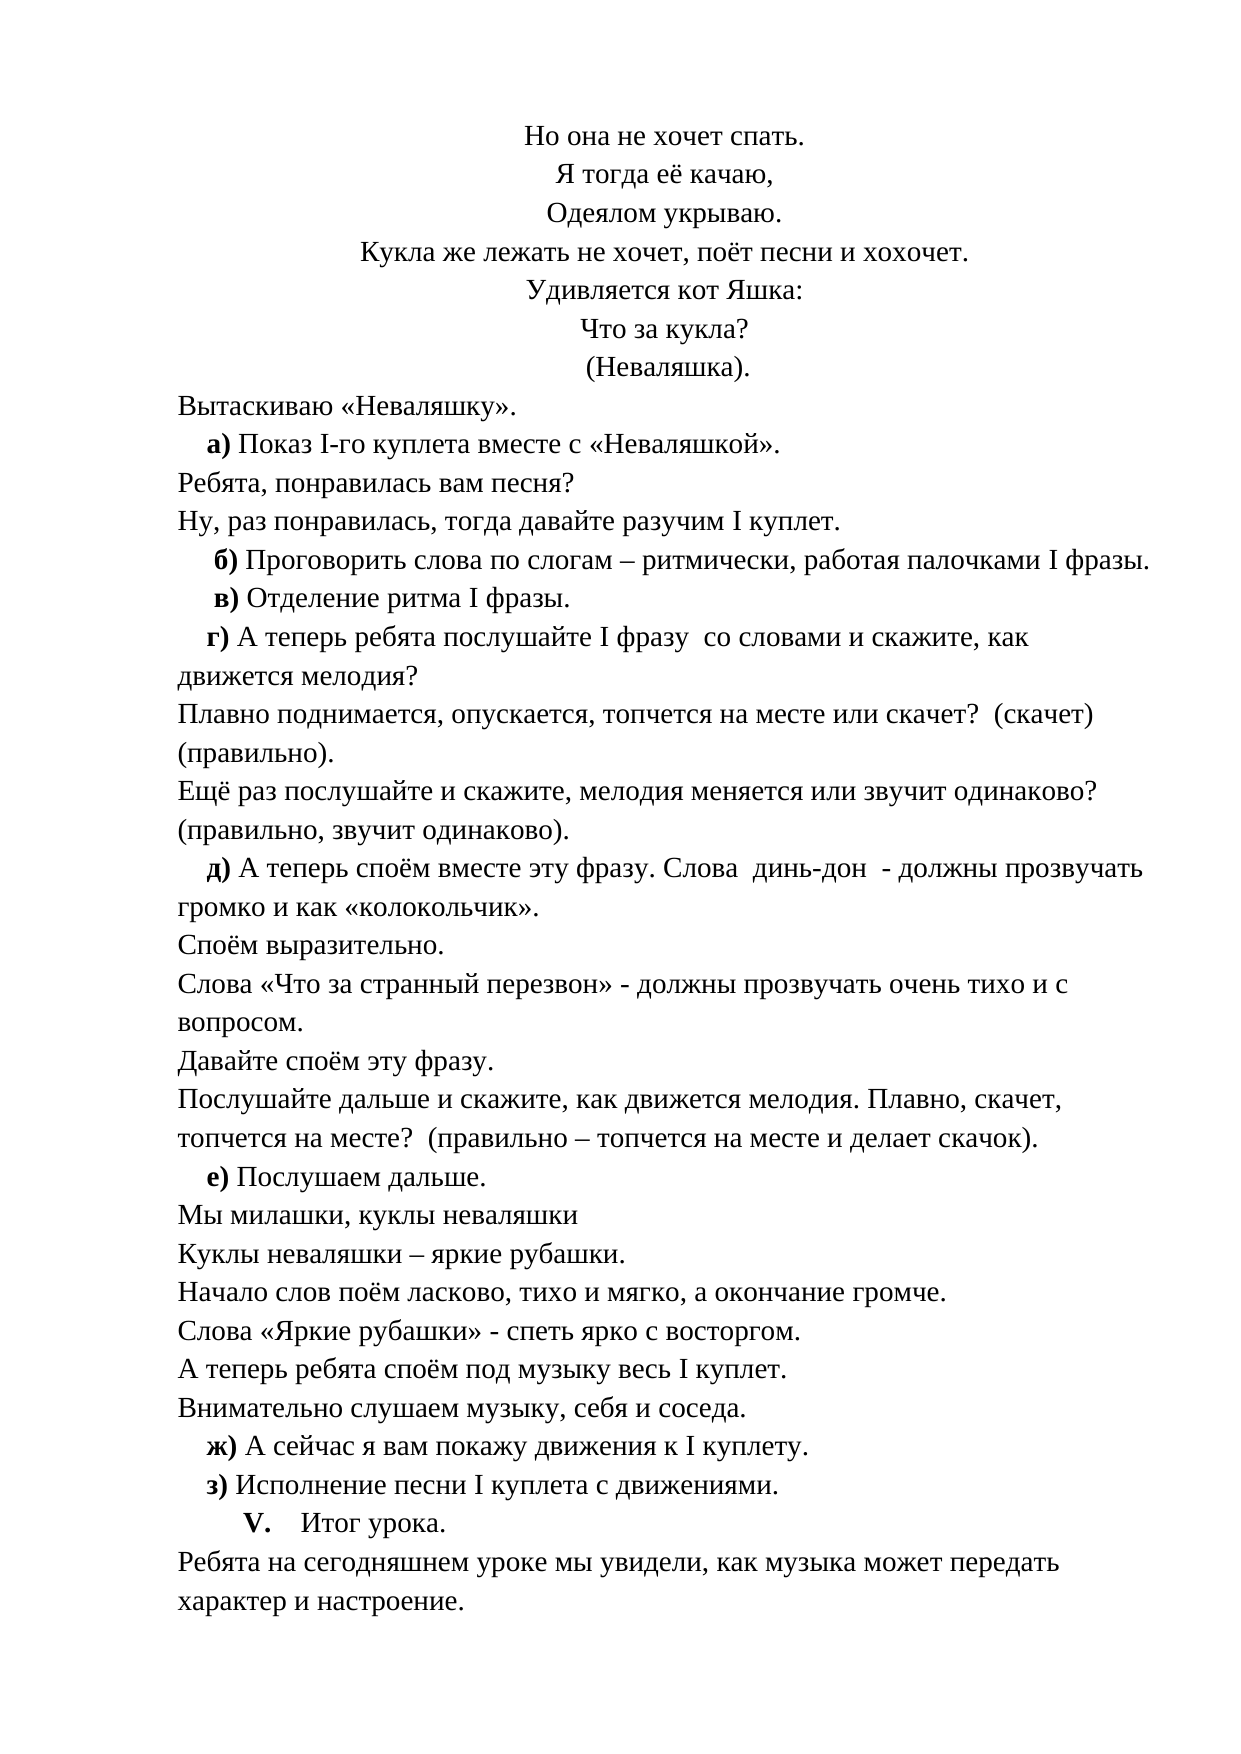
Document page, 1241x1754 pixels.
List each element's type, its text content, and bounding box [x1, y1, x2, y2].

text Начало слов поём ласково, тихо и мягко, а окончание громче. [177, 1274, 1152, 1308]
text в) Отделение ритма I фразы. [177, 581, 1152, 614]
text Давайте споём эту фразу. [177, 1043, 1152, 1077]
text Ну, раз понравилась, тогда давайте разучим I куплет. [177, 503, 1152, 537]
text а) Показ I-го куплета вместе с «Неваляшкой». [177, 426, 1152, 460]
text е) Послушаем дальше. [177, 1159, 1152, 1192]
text Мы милашки, куклы неваляшки [177, 1197, 1152, 1231]
text г) А теперь ребята послушайте I фразу со словами и скажите, как движется мелодия? [177, 619, 1152, 691]
text (Неваляшка). [177, 349, 1152, 383]
text Плавно поднимается, опускается, топчется на месте или скачет? (скачет) (правильно). [177, 696, 1152, 768]
text Что за кукла? [177, 311, 1152, 344]
text Вытаскиваю «Неваляшку». [177, 388, 1152, 421]
text Но она не хочет спать. [177, 118, 1152, 152]
text д) А теперь споём вместе эту фразу. Слова динь-дон - должны прозвучать громко и как «колокольчик». [177, 850, 1152, 922]
text Я тогда её качаю, [177, 157, 1152, 190]
text Слова «Яркие рубашки» - спеть ярко с восторгом. [177, 1313, 1152, 1346]
text Послушайте дальше и скажите, как движется мелодия. Плавно, скачет, топчется на месте? (правильно – топчется на месте и делает скачок). [177, 1082, 1152, 1154]
text б) Проговорить слова по слогам – ритмически, работая палочками I фразы. [177, 542, 1152, 576]
text ж) А сейчас я вам покажу движения к I куплету. [177, 1428, 1152, 1462]
text Споём выразительно. [177, 927, 1152, 961]
text Удивляется кот Яшка: [177, 272, 1152, 306]
text Куклы неваляшки – яркие рубашки. [177, 1236, 1152, 1269]
text Ещё раз послушайте и скажите, мелодия меняется или звучит одинаково? (правильно, звучит одинаково). [177, 773, 1152, 845]
text А теперь ребята споём под музыку весь I куплет. [177, 1351, 1152, 1385]
text Внимательно слушаем музыку, себя и соседа. [177, 1390, 1152, 1423]
text Ребята, понравилась вам песня? [177, 465, 1152, 498]
text Кукла же лежать не хочет, поёт песни и хохочет. [177, 234, 1152, 267]
text Одеялом укрываю. [177, 195, 1152, 229]
text Ребята на сегодняшнем уроке мы увидели, как музыка может передать характер и настроение. [177, 1544, 1152, 1616]
text Слова «Что за странный перезвон» - должны прозвучать очень тихо и с вопросом. [177, 966, 1152, 1038]
text V. Итог урока. [177, 1506, 1152, 1539]
text з) Исполнение песни I куплета с движениями. [177, 1467, 1152, 1501]
